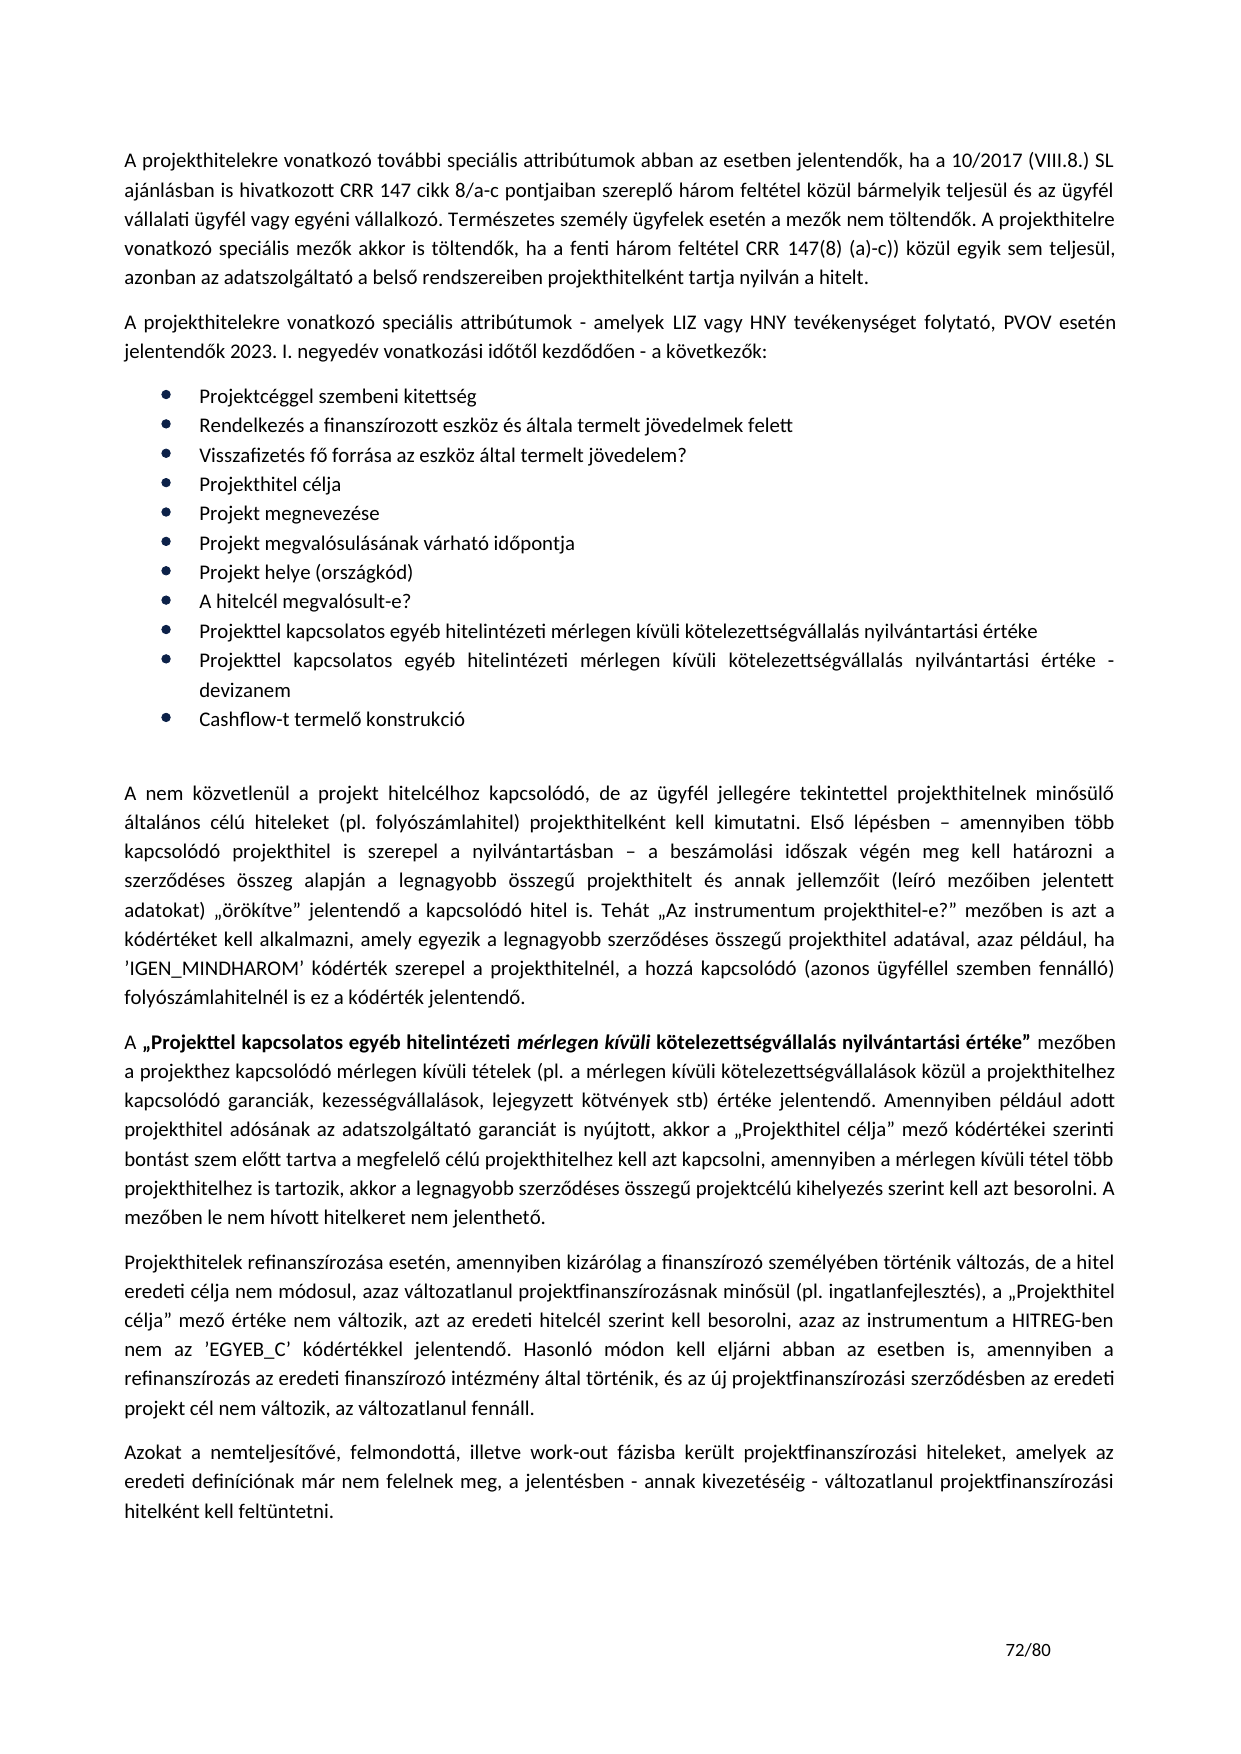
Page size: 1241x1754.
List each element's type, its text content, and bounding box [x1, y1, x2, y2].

text A „Projekttel kapcsolatos egyéb hitelintézeti mérlegen kívüli kötelezettségvállalás nyilvántartási értéke” mezőben a projekthez kapcsolódó mérlegen kívüli tételek (pl. a mérlegen kívüli kötelezettségvállalások közül a projekthitelhez kapcsolódó garanciák, kezességvállalások, lejegyzett kötvények stb) értéke jelentendő. Amennyiben például adott projekthitel adósának az adatszolgáltató garanciát is nyújtott, akkor a „Projekthitel célja” mező kódértékei szerinti bontást szem előtt tartva a megfelelő célú projekthitelhez kell azt kapcsolni, amennyiben a mérlegen kívüli tétel több projekthitelhez is tartozik, akkor a legnagyobb szerződéses összegű projektcélú kihelyezés szerint kell azt besorolni. A mezőben le nem hívott hitelkeret nem jelenthető. [124, 1029, 1116, 1229]
list Projekt megvalósulásának várható időpontja [162, 530, 1116, 556]
text Projekthitelek refinanszírozása esetén, amennyiben kizárólag a finanszírozó személyében történik változás, de a hitel eredeti célja nem módosul, azaz változatlanul projektfinanszírozásnak minősül (pl. ingatlanfejlesztés), a „Projekthitel célja” mező értéke nem változik, azt az eredeti hitelcél szerint kell besorolni, azaz az instrumentum a HITREG-ben nem az ’EGYEB_C’ kódértékkel jelentendő. Hasonló módon kell eljárni abban az esetben is, amennyiben a refinanszírozás az eredeti finanszírozó intézmény által történik, és az új projektfinanszírozási szerződésben az eredeti projekt cél nem változik, az változatlanul fennáll. [124, 1249, 1116, 1420]
list Projekthitel célja [162, 471, 1116, 497]
text A nem közvetlenül a projekt hitelcélhoz kapcsolódó, de az ügyfél jellegére tekintettel projekthitelnek minősülő általános célú hiteleket (pl. folyószámlahitel) projekthitelként kell kimutatni. Első lépésben – amennyiben több kapcsolódó projekthitel is szerepel a nyilvántartásban – a beszámolási időszak végén meg kell határozni a szerződéses összeg alapján a legnagyobb összegű projekthitelt és annak jellemzőit (leíró mezőiben jelentett adatokat) „örökítve” jelentendő a kapcsolódó hitel is. Tehát „Az instrumentum projekthitel-e?” mezőben is azt a kódértéket kell alkalmazni, amely egyezik a legnagyobb szerződéses összegű projekthitel adatával, azaz például, ha ’IGEN_MINDHAROM’ kódérték szerepel a projekthitelnél, a hozzá kapcsolódó (azonos ügyféllel szemben fennálló) folyószámlahitelnél is ez a kódérték jelentendő. [124, 780, 1116, 1010]
list Projekt megnevezése [162, 501, 1116, 526]
list Visszafizetés fő forrása az eszköz által termelt jövedelem? [162, 442, 1116, 467]
list Cashflow-t termelő konstrukció [162, 706, 1116, 732]
list Projektcéggel szembeni kitettség [162, 383, 1116, 409]
list Rendelkezés a finanszírozott eszköz és általa termelt jövedelmek felett [162, 412, 1116, 438]
list Projekt helye (országkód) [162, 559, 1116, 585]
list Projekttel kapcsolatos egyéb hitelintézeti mérlegen kívüli kötelezettségvállalás nyilvántartási értéke [162, 618, 1116, 644]
text A projekthitelekre vonatkozó további speciális attribútumok abban az esetben jelentendők, ha a 10/2017 (VIII.8.) SL ajánlásban is hivatkozott CRR 147 cikk 8/a-c pontjaiban szereplő három feltétel közül bármelyik teljesül és az ügyfél vállalati ügyfél vagy egyéni vállalkozó. Természetes személy ügyfelek esetén a mezők nem töltendők. A projekthitelre vonatkozó speciális mezők akkor is töltendők, ha a fenti három feltétel CRR 147(8) (a)-c)) közül egyik sem teljesül, azonban az adatszolgáltató a belső rendszereiben projekthitelként tartja nyilván a hitelt. [124, 148, 1116, 290]
text A projekthitelekre vonatkozó speciális attribútumok - amelyek LIZ vagy HNY tevékenységet folytató, PVOV esetén jelentendők 2023. I. negyedév vonatkozási időtől kezdődően - a következők: [124, 309, 1116, 364]
text Azokat a nemteljesítővé, felmondottá, illetve work-out fázisba került projektfinanszírozási hiteleket, amelyek az eredeti definíciónak már nem felelnek meg, a jelentésben - annak kivezetéséig - változatlanul projektfinanszírozási hitelként kell feltüntetni. [124, 1439, 1116, 1523]
list Projekttel kapcsolatos egyéb hitelintézeti mérlegen kívüli kötelezettségvállalás nyilvántartási értéke - devizanem [162, 647, 1116, 702]
list A hitelcél megvalósult-e? [162, 589, 1116, 614]
